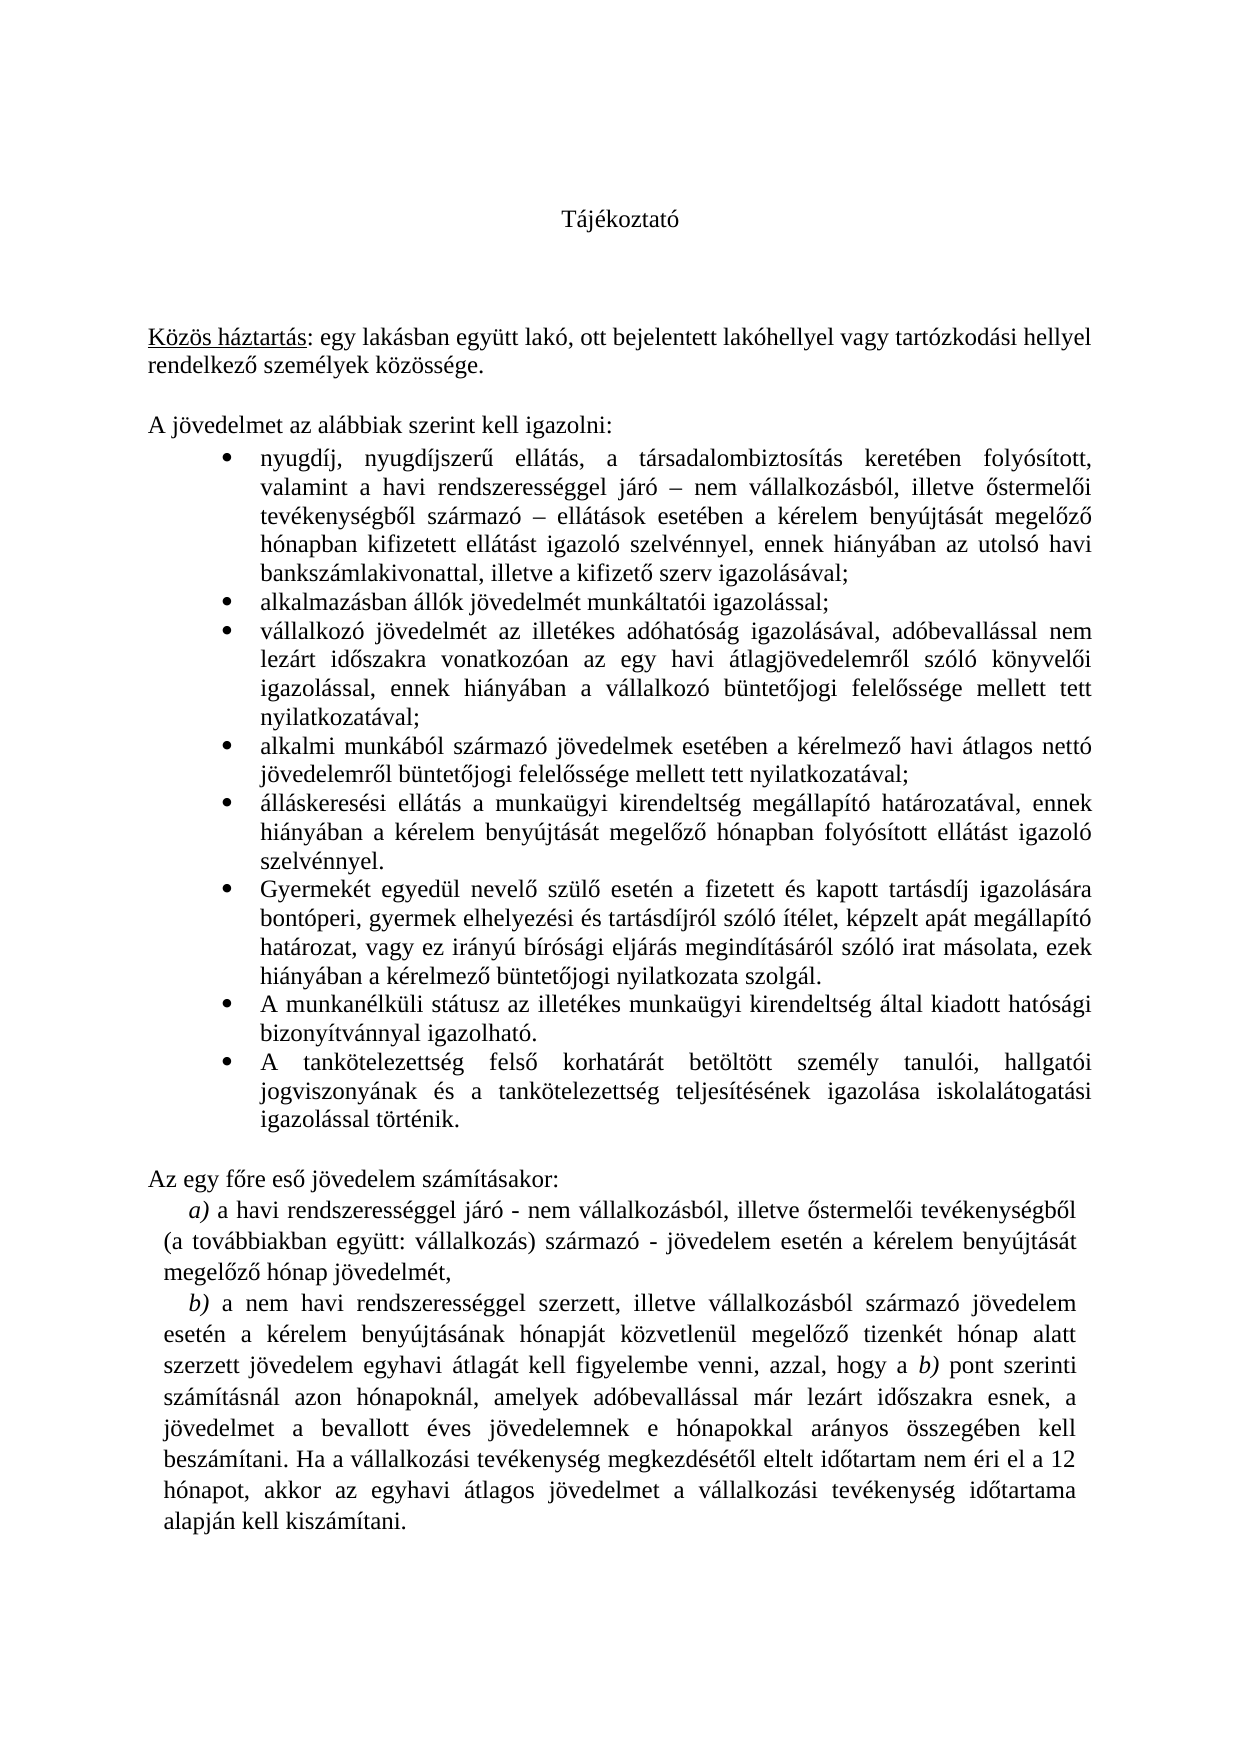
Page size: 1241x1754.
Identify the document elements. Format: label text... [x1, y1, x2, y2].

list Gyermekét egyedül nevelő szülő esetén a fizetett és kapott tartásdíj igazolására bontóperi, gyermek elhelyezési és tartásdíjról szóló ítélet, képzelt apát megállapító határozat, vagy ez irányú bírósági eljárás megindításáról szóló irat másolata, ezek hiányában a kérelmező büntetőjogi nyilatkozata szolgál. [223, 874, 1093, 989]
text b) a nem havi rendszerességgel szerzett, illetve vállalkozásból származó jövedelem esetén a kérelem benyújtásának hónapját közvetlenül megelőző tizenkét hónap alatt szerzett jövedelem egyhavi átlagát kell figyelembe venni, azzal, hogy a b) pont szerinti számításnál azon hónapoknál, amelyek adóbevallással már lezárt időszakra esnek, a jövedelmet a bevallott éves jövedelemnek e hónapokkal arányos összegében kell beszámítani. Ha a vállalkozási tevékenység megkezdésétől eltelt időtartam nem éri el a 12 hónapot, akkor az egyhavi átlagos jövedelmet a vállalkozási tevékenység időtartama alapján kell kiszámítani. [163, 1288, 1077, 1534]
text Az egy főre eső jövedelem számításakor: [148, 1164, 1077, 1193]
list nyugdíj, nyugdíjszerű ellátás, a társadalombiztosítás keretében folyósított, valamint a havi rendszerességgel járó – nem vállalkozásból, illetve őstermelői tevékenységből származó – ellátások esetében a kérelem benyújtását megelőző hónapban kifizetett ellátást igazoló szelvénnyel, ennek hiányában az utolsó havi bankszámlakivonattal, illetve a kifizető szerv igazolásával; [223, 443, 1093, 587]
list vállalkozó jövedelmét az illetékes adóhatóság igazolásával, adóbevallással nem lezárt időszakra vonatkozóan az egy havi átlagjövedelemről szóló könyvelői igazolással, ennek hiányában a vállalkozó büntetőjogi felelőssége mellett tett nyilatkozatával; [223, 616, 1093, 731]
list álláskeresési ellátás a munkaügyi kirendeltség megállapító határozatával, ennek hiányában a kérelem benyújtását megelőző hónapban folyósított ellátást igazoló szelvénnyel. [223, 788, 1093, 874]
list alkalmi munkából származó jövedelmek esetében a kérelmező havi átlagos nettó jövedelemről büntetőjogi felelőssége mellett tett nyilatkozatával; [223, 731, 1093, 788]
text A jövedelmet az alábbiak szerint kell igazolni: [148, 410, 1093, 439]
text Tájékoztató [148, 204, 1093, 232]
text a) a havi rendszerességgel járó - nem vállalkozásból, illetve őstermelői tevékenységből (a továbbiakban együtt: vállalkozás) származó - jövedelem esetén a kérelem benyújtását megelőző hónap jövedelmét, [163, 1195, 1077, 1286]
list A tankötelezettség felső korhatárát betöltött személy tanulói, hallgatói jogviszonyának és a tankötelezettség teljesítésének igazolása iskolalátogatási igazolással történik. [223, 1047, 1093, 1133]
list alkalmazásban állók jövedelmét munkáltatói igazolással; [223, 587, 1093, 616]
subtitle Közös háztartás: egy lakásban együtt lakó, ott bejelentett lakóhellyel vagy tartózkodási hellyel rendelkező személyek közössége. [148, 322, 1093, 379]
list A munkanélküli státusz az illetékes munkaügyi kirendeltség által kiadott hatósági bizonyítvánnyal igazolható. [223, 989, 1093, 1047]
